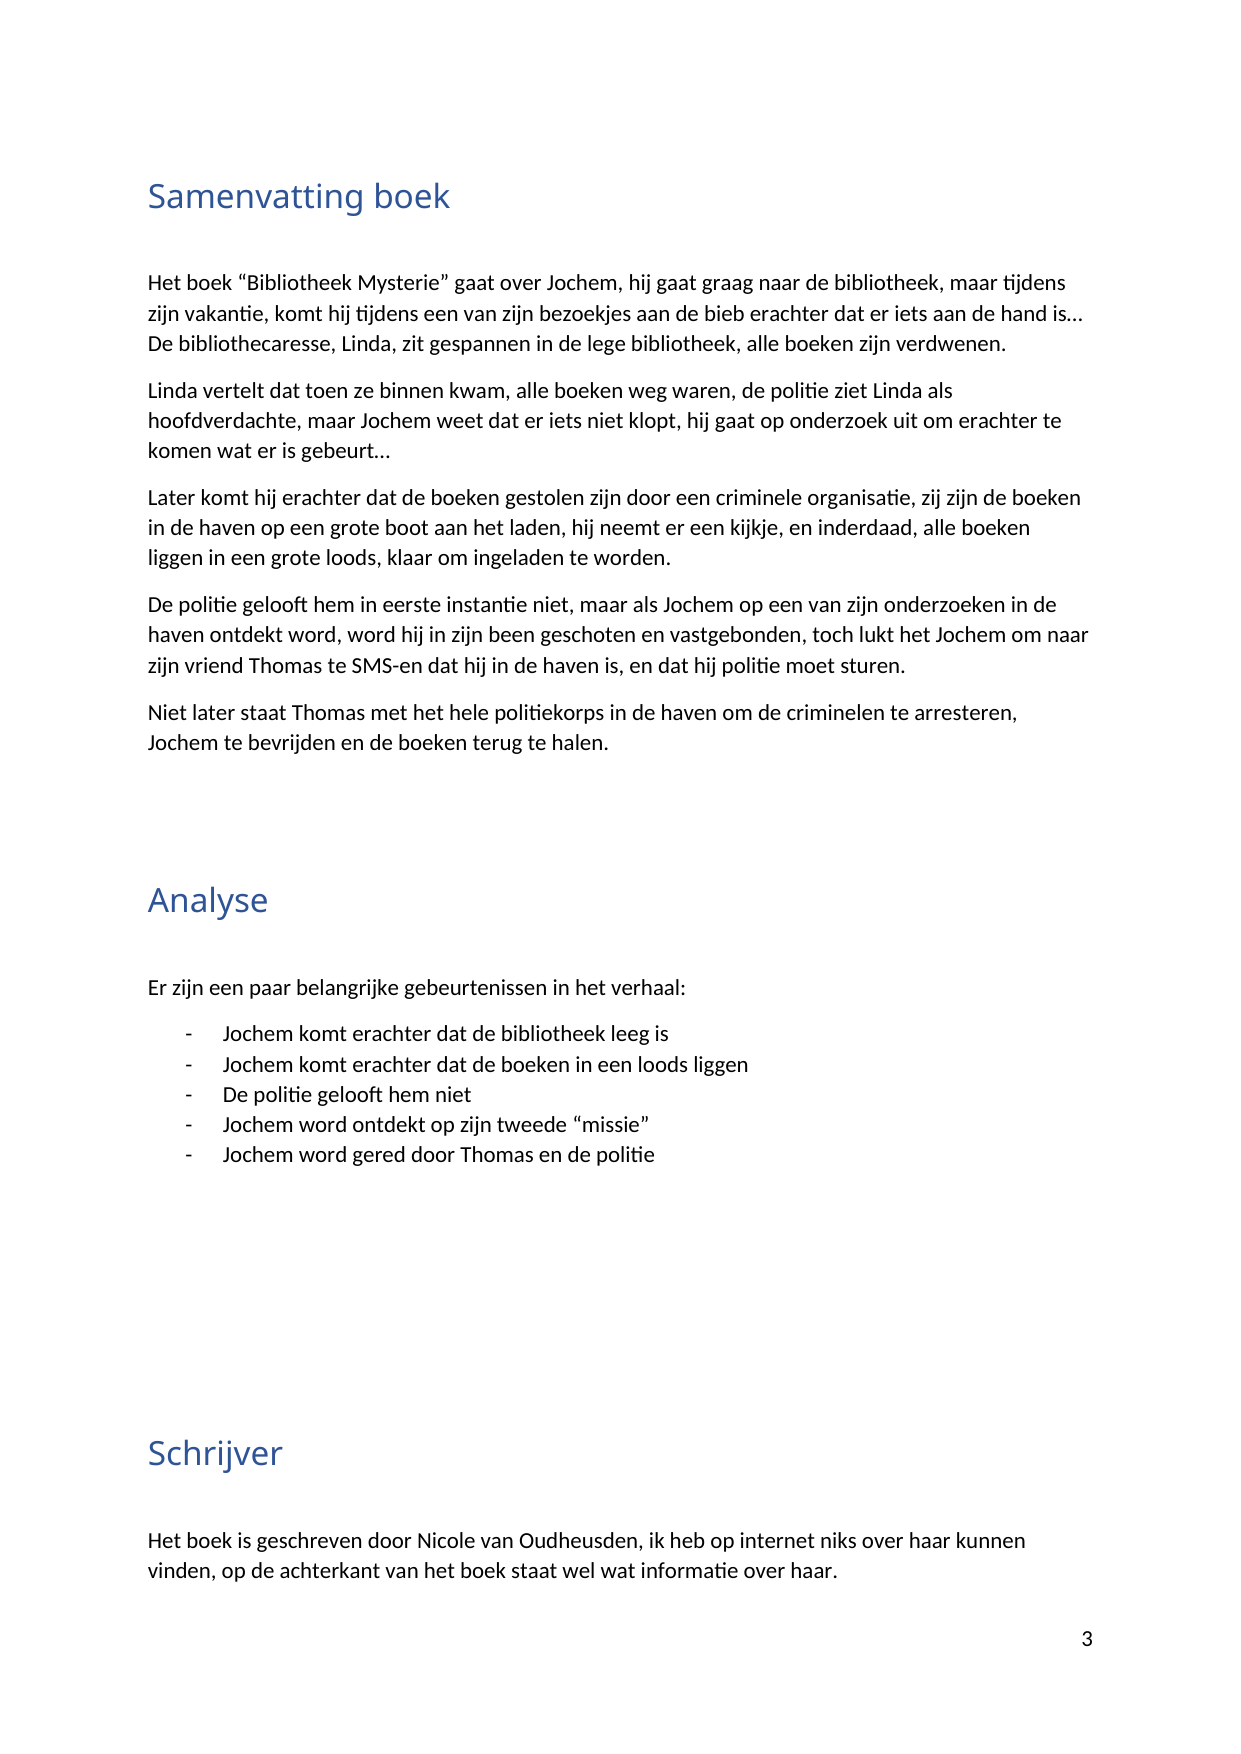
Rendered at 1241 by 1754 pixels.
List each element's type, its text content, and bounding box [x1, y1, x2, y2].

text Het boek “Bibliotheek Mysterie” gaat over Jochem, hij gaat graag naar de bibliotheek, maar tijdens zijn vakantie, komt hij tijdens een van zijn bezoekjes aan de bieb erachter dat er iets aan de hand is… De bibliothecaresse, Linda, zit gespannen in de lege bibliotheek, alle boeken zijn verdwenen. [148, 268, 1093, 357]
text Linda vertelt dat toen ze binnen kwam, alle boeken weg waren, de politie ziet Linda als hoofdverdachte, maar Jochem weet dat er iets niet klopt, hij gaat op onderzoek uit om erachter te komen wat er is gebeurt… [148, 376, 1093, 464]
text Er zijn een paar belangrijke gebeurtenissen in het verhaal: [148, 973, 1093, 1001]
list De politie gelooft hem niet [185, 1080, 1093, 1108]
list Jochem komt erachter dat de bibliotheek leeg is [185, 1019, 1093, 1047]
subtitle Samenvatting boek [148, 173, 1093, 218]
subtitle Schrijver [148, 1430, 1093, 1475]
subtitle Analyse [148, 877, 1093, 922]
text Het boek is geschreven door Nicole van Oudheusden, ik heb op internet niks over haar kunnen vinden, op de achterkant van het boek staat wel wat informatie over haar. [148, 1526, 1093, 1584]
list Jochem word ontdekt op zijn tweede “missie” [185, 1110, 1093, 1138]
list Jochem komt erachter dat de boeken in een loods liggen [185, 1050, 1093, 1078]
text Later komt hij erachter dat de boeken gestolen zijn door een criminele organisatie, zij zijn de boeken in de haven op een grote boot aan het laden, hij neemt er een kijkje, en inderdaad, alle boeken liggen in een grote loods, klaar om ingeladen te worden. [148, 483, 1093, 571]
list Jochem word gered door Thomas en de politie [185, 1140, 1093, 1168]
text De politie gelooft hem in eerste instantie niet, maar als Jochem op een van zijn onderzoeken in de haven ontdekt word, word hij in zijn been geschoten en vastgebonden, toch lukt het Jochem om naar zijn vriend Thomas te SMS-en dat hij in de haven is, en dat hij politie moet sturen. [148, 590, 1093, 679]
text Niet later staat Thomas met het hele politiekorps in de haven om de criminelen te arresteren, Jochem te bevrijden en de boeken terug te halen. [148, 698, 1093, 756]
